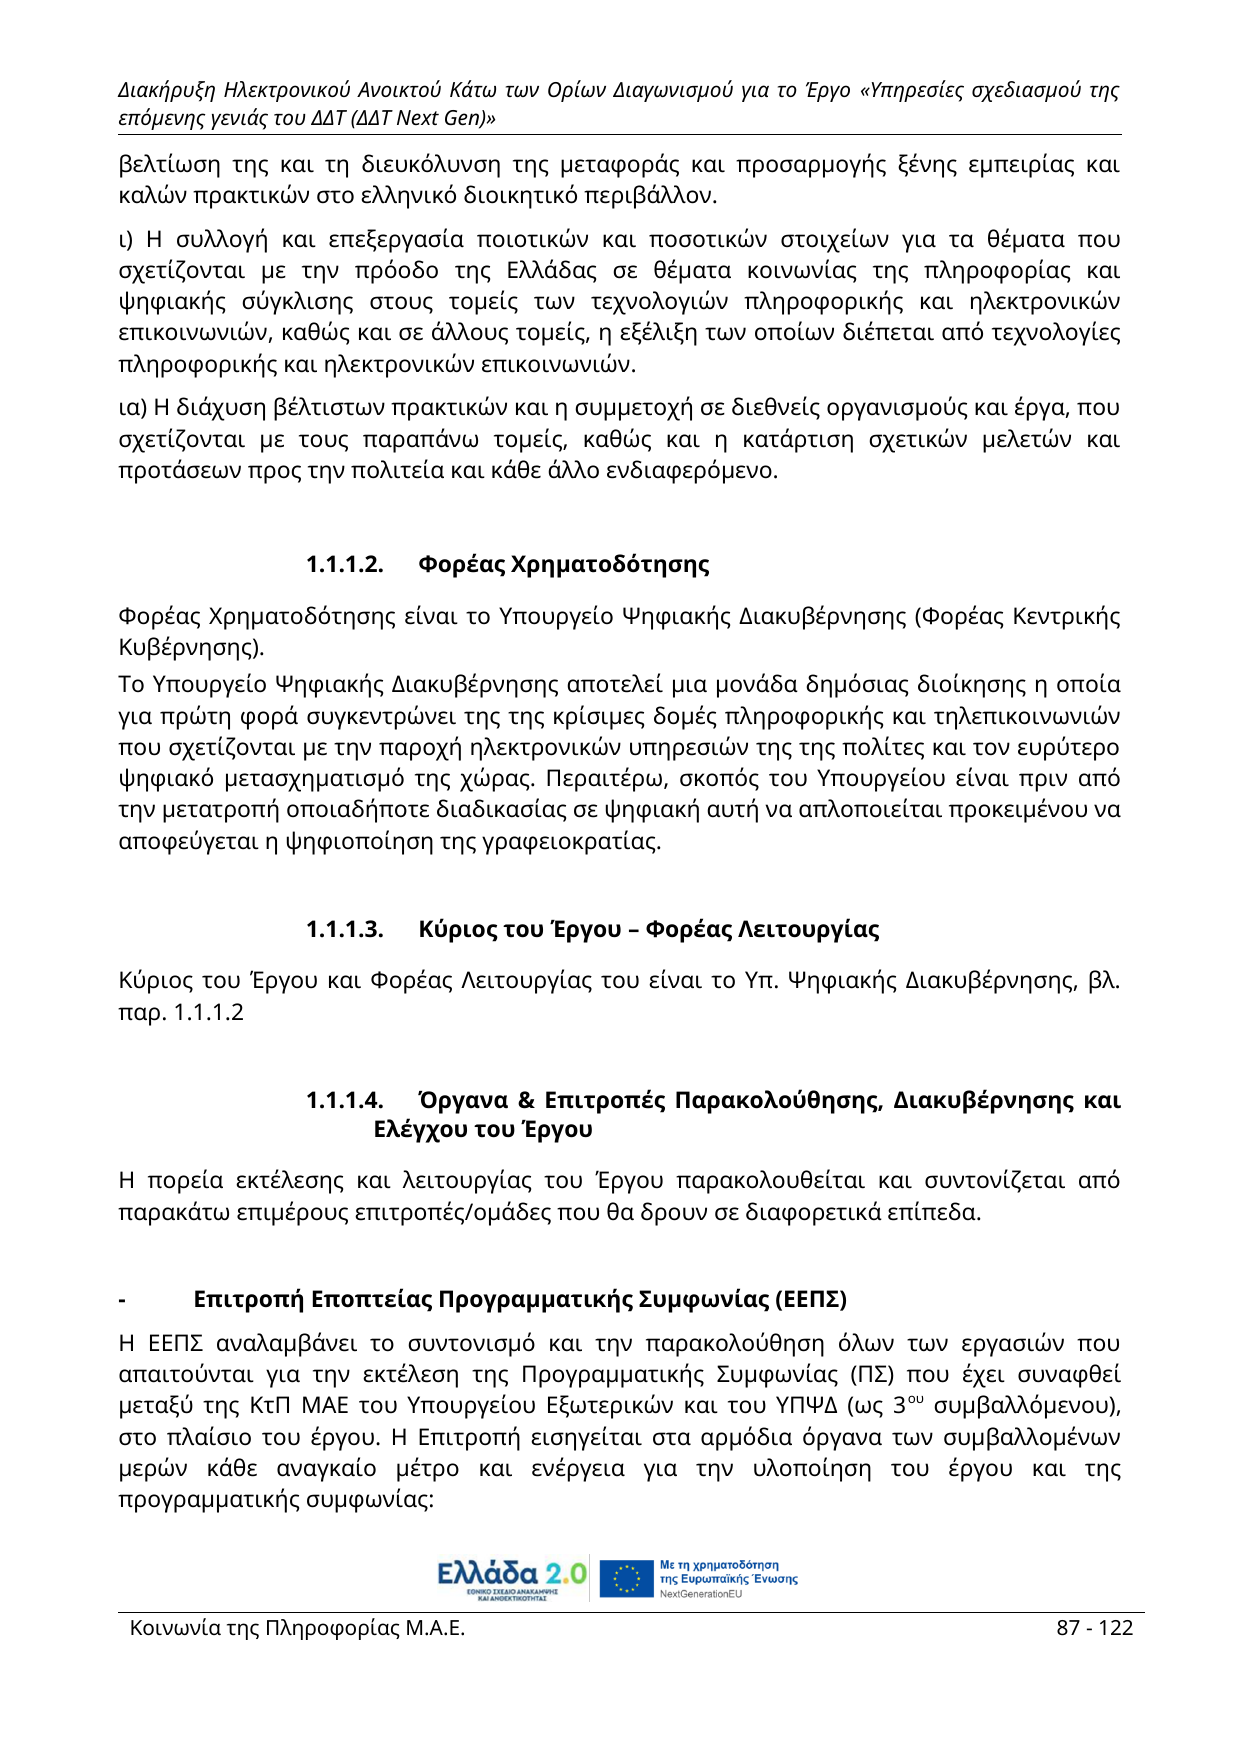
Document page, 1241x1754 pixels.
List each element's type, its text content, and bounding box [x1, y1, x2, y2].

text Φορέας Χρηματοδότησης είναι το Υπουργείο Ψηφιακής Διακυβέρνησης (Φορέας Κεντρικής Κυβέρνησης). [118, 599, 1122, 662]
text Η πορεία εκτέλεσης και λειτουργίας του Έργου παρακολουθείται και συντονίζεται από παρακάτω επιμέρους επιτροπές/ομάδες που θα δρουν σε διαφορετικά επίπεδα. [118, 1164, 1122, 1227]
text Κύριος του Έργου και Φορέας Λειτουργίας του είναι το Υπ. Ψηφιακής Διακυβέρνησης, βλ. παρ. 1.1.1.2 [118, 964, 1122, 1027]
text Το Υπουργείο Ψηφιακής Διακυβέρνησης αποτελεί μια μονάδα δημόσιας διοίκησης η οποία για πρώτη φορά συγκεντρώνει της της κρίσιμες δομές πληροφορικής και τηλεπικοινωνιών που σχετίζονται με την παροχή ηλεκτρονικών υπηρεσιών της της πολίτες και τον ευρύτερο ψηφιακό μετασχηματισμό της χώρας. Περαιτέρω, σκοπός του Υπουργείου είναι πριν από την μετατροπή οποιαδήποτε διαδικασίας σε ψηφιακή αυτή να απλοποιείται προκειμένου να αποφεύγεται η ψηφιοποίηση της γραφειοκρατίας. [118, 668, 1122, 856]
picture [437, 1554, 804, 1602]
subtitle Όργανα & Επιτροπές Παρακολούθησης, Διακυβέρνησης και Ελέγχου του Έργου [306, 1085, 1122, 1143]
text ι) Η συλλογή και επεξεργασία ποιοτικών και ποσοτικών στοιχείων για τα θέματα που σχετίζονται με την πρόοδο της Ελλάδας σε θέματα κοινωνίας της πληροφορίας και ψηφιακής σύγκλισης στους τομείς των τεχνολογιών πληροφορικής και ηλεκτρονικών επικοινωνιών, καθώς και σε άλλους τομείς, η εξέλιξη των οποίων διέπεται από τεχνολογίες πληροφορικής και ηλεκτρονικών επικοινωνιών. [118, 222, 1122, 379]
subtitle Φορέας Χρηματοδότησης [306, 549, 1122, 579]
text - Επιτροπή Εποπτείας Προγραμματικής Συμφωνίας (ΕΕΠΣ) [118, 1283, 1122, 1314]
subtitle Κύριος του Έργου – Φορέας Λειτουργίας [306, 914, 1122, 943]
text ια) Η διάχυση βέλτιστων πρακτικών και η συμμετοχή σε διεθνείς οργανισμούς και έργα, που σχετίζονται με τους παραπάνω τομείς, καθώς και η κατάρτιση σχετικών μελετών και προτάσεων προς την πολιτεία και κάθε άλλο ενδιαφερόμενο. [118, 391, 1122, 485]
text Η ΕΕΠΣ αναλαμβάνει το συντονισμό και την παρακολούθηση όλων των εργασιών που απαιτούνται για την εκτέλεση της Προγραμματικής Συμφωνίας (ΠΣ) που έχει συναφθεί μεταξύ της ΚτΠ ΜΑΕ του Υπουργείου Εξωτερικών και του ΥΠΨΔ (ως 3ου συμβαλλόμενου), στο πλαίσιο του έργου. Η Επιτροπή εισηγείται στα αρμόδια όργανα των συμβαλλομένων μερών κάθε αναγκαίο μέτρο και ενέργεια για την υλοποίηση του έργου και της προγραμματικής συμφωνίας: [118, 1327, 1122, 1514]
